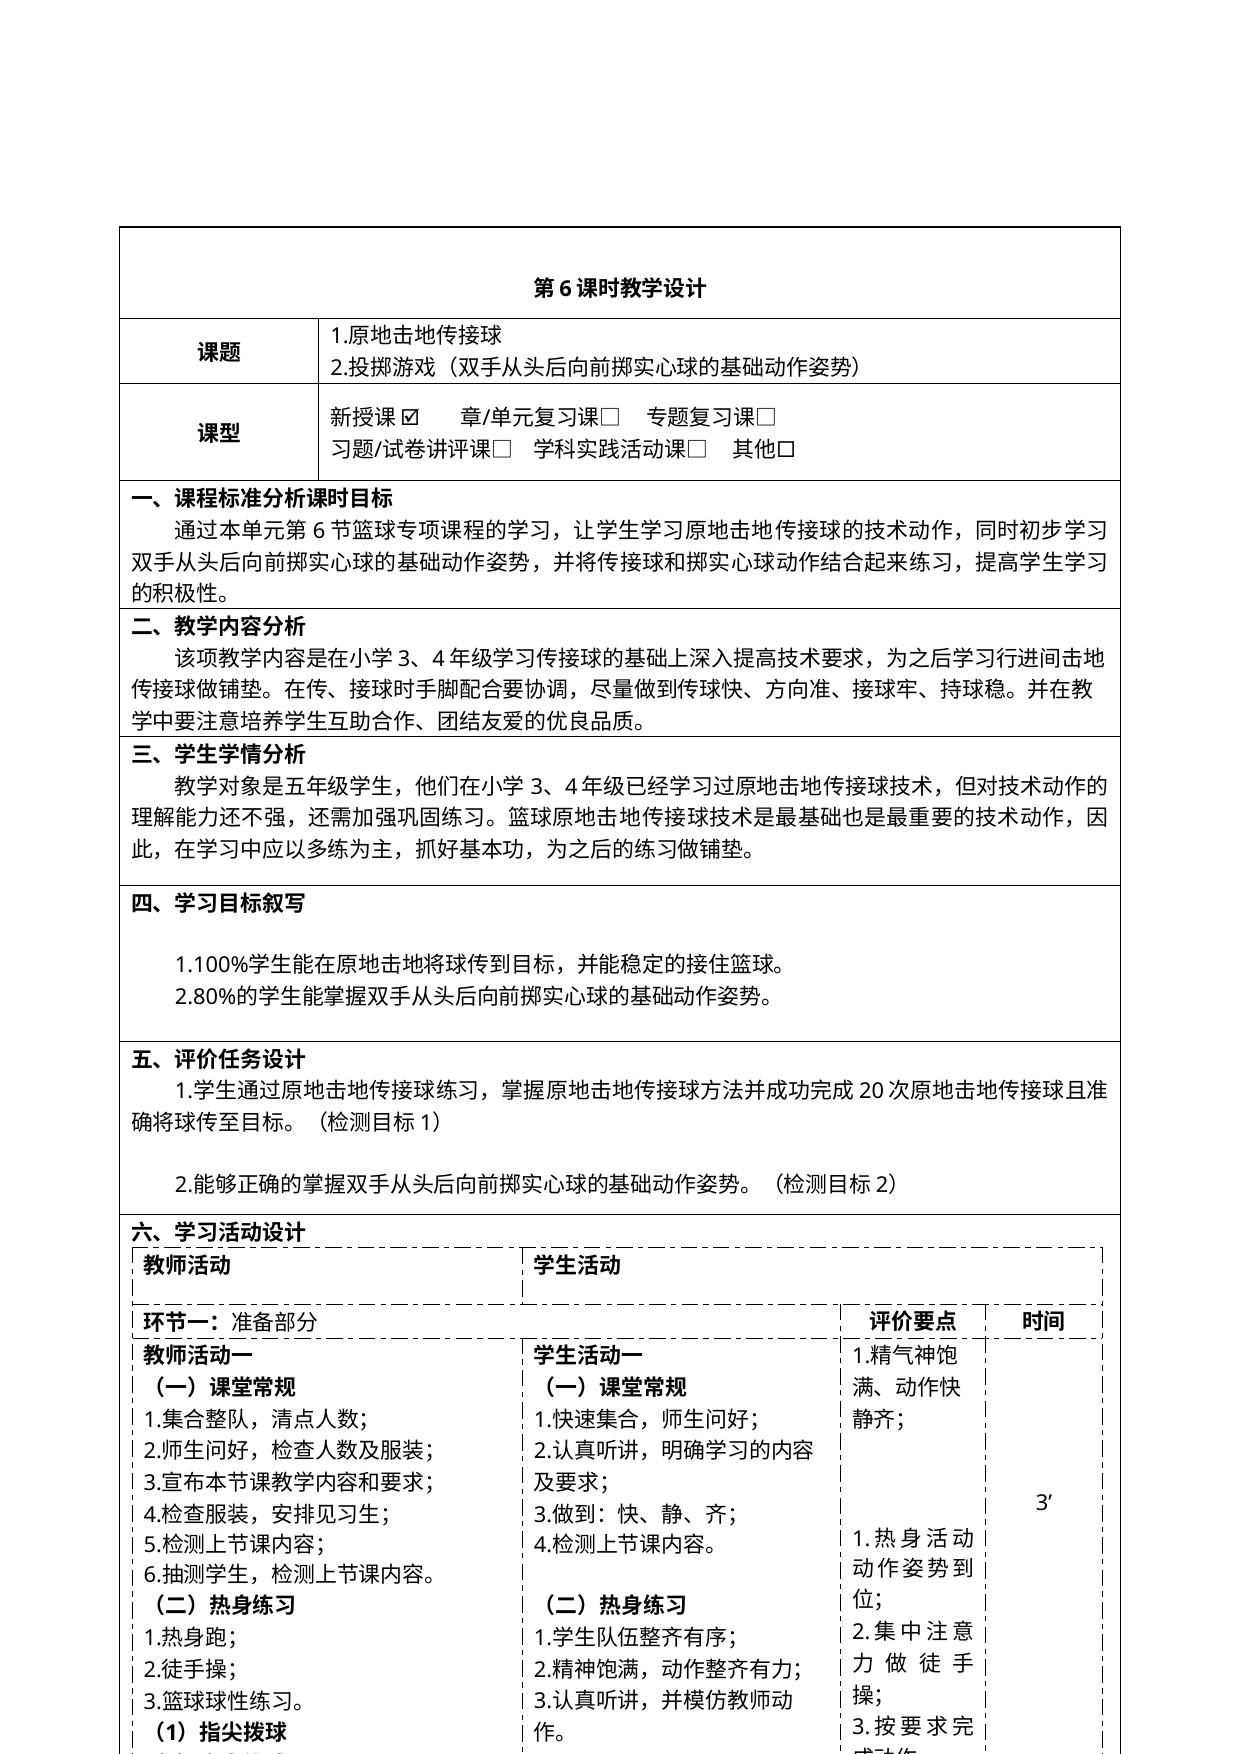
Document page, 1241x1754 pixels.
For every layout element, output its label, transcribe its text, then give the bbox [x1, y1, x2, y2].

table_cell 作业目标：依据课时学习目标而定，应指向课时学习目标的一条或几条。 必备技能：依据课时学习内容而定，应具化、细化学习内容。 体育与健康关键能力：A、体能 B、运动认知 C、技战术运用 D、体育比赛 E、体育锻炼意识与习惯 F、健康知识与技能的掌握和运用 G、情绪调控 H、环境适应 I、体育精神 J、体育道德 K、体育品格 L、合作与探究 M、资源的开发与使用 认知水平：A、记忆 B、理解 C、运用 D、分析 E、评价 F、创新 作业类型：A、体能发展类 B、技能提高类 C、知识习得类 D、比赛欣赏类 E、亲子游戏类 F、设计与制作类 完成时间：A、课前 B、课中 C、课后 完成时长：A、1分钟以内 B、1-2分钟 C、2-3分钟 D、3-5分钟 E、5分钟以上 评价反馈：A、完成情况良好 B、完成情况一般 C、完成情况较差 [117, 162, 1121, 1604]
